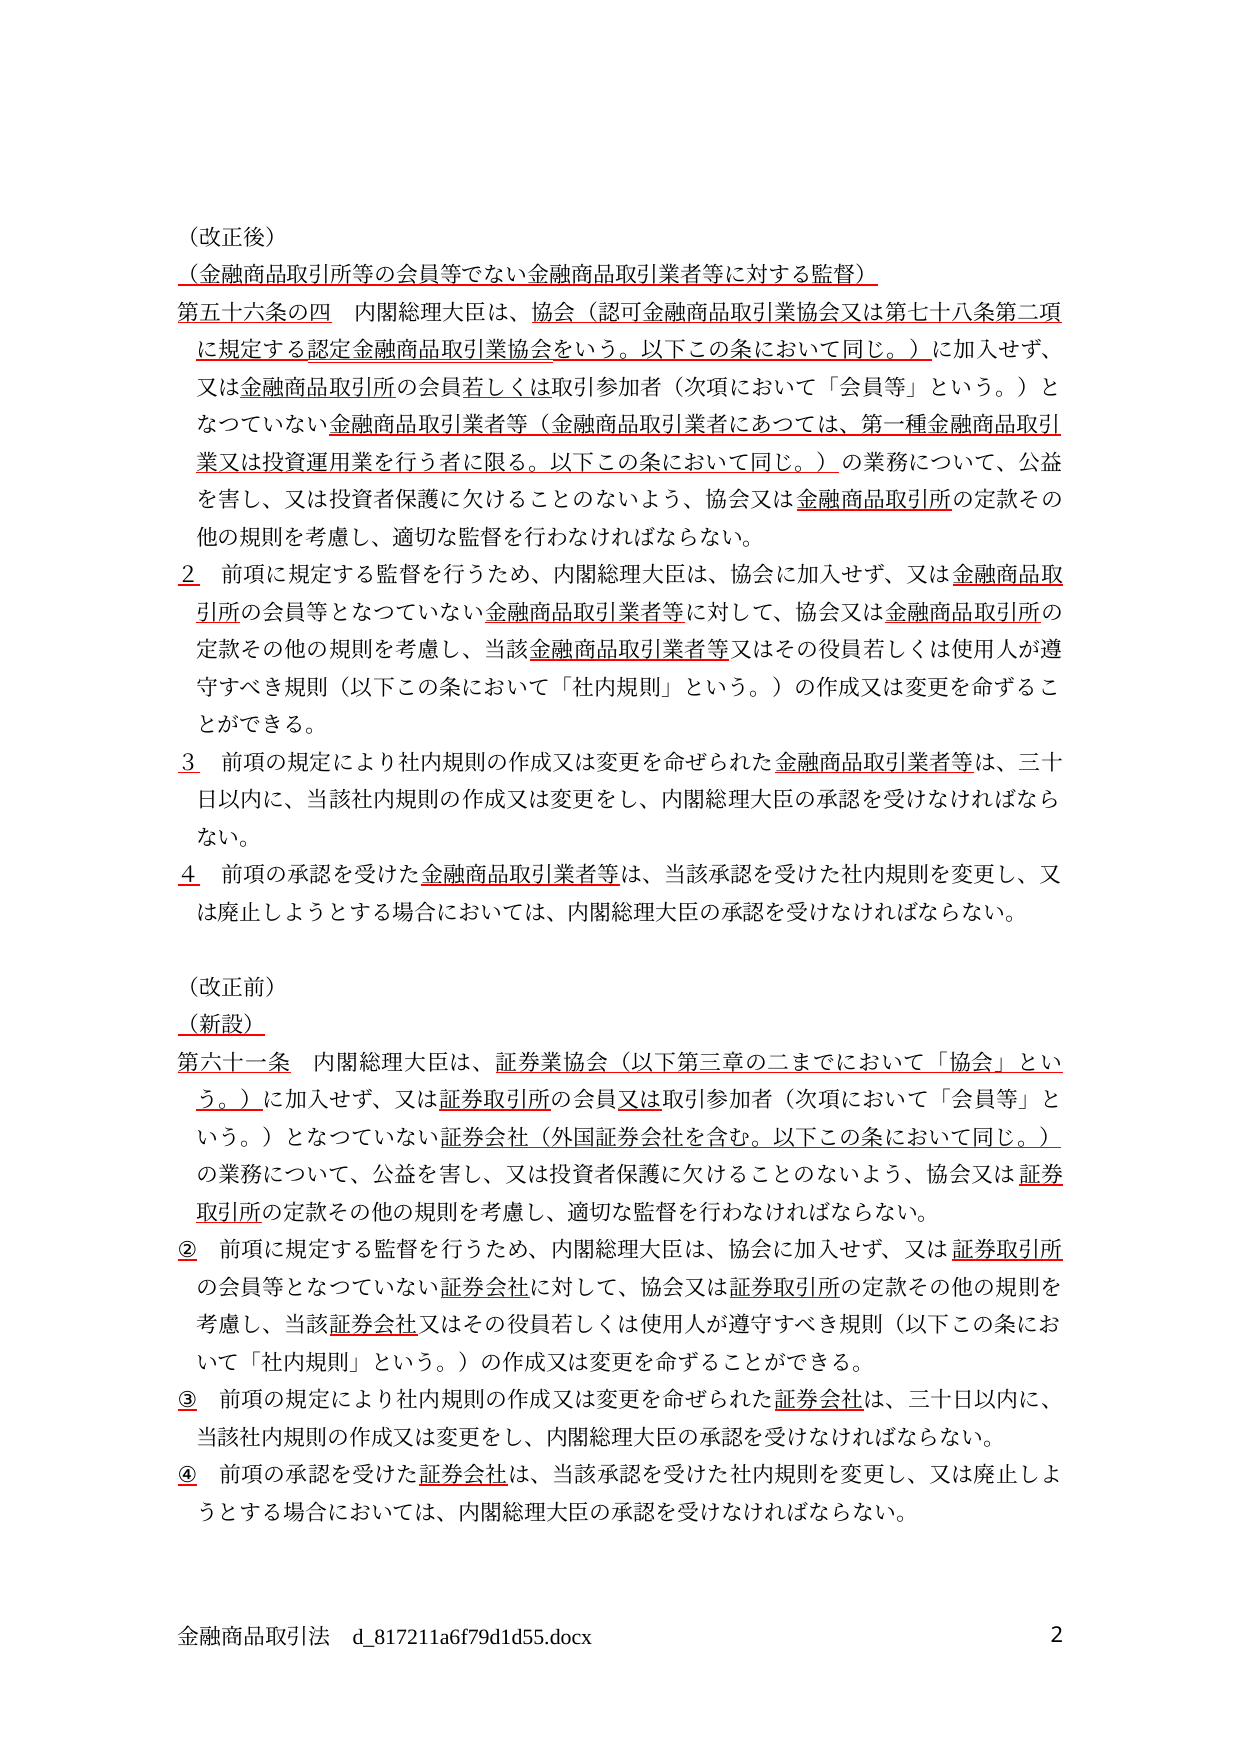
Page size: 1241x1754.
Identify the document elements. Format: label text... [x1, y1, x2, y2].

text （改正前） [177, 967, 1063, 1004]
text ② 前項に規定する監督を行うため、内閣総理大臣は、協会に加入せず、又は証券取引所の会員等となつていない証券会社に対して、協会又は証券取引所の定款その他の規則を考慮し、当該証券会社又はその役員若しくは使用人が遵守すべき規則（以下この条において「社内規則」という。）の作成又は変更を命ずることができる。 [177, 1229, 1063, 1379]
text 第六十一条 内閣総理大臣は、証券業協会（以下第三章の二までにおいて「協会」という。）に加入せず、又は証券取引所の会員又は取引参加者（次項において「会員等」という。）となつていない証券会社（外国証券会社を含む。以下この条において同じ。）の業務について、公益を害し、又は投資者保護に欠けることのないよう、協会又は証券取引所の定款その他の規則を考慮し、適切な監督を行わなければならない。 [177, 1042, 1063, 1229]
text （金融商品取引所等の会員等でない金融商品取引業者等に対する監督） [177, 254, 1063, 292]
text （改正後） [177, 217, 1063, 254]
text ４ 前項の承認を受けた金融商品取引業者等は、当該承認を受けた社内規則を変更し、又は廃止しようとする場合においては、内閣総理大臣の承認を受けなければならない。 [177, 854, 1063, 929]
text 第五十六条の四 内閣総理大臣は、協会（認可金融商品取引業協会又は第七十八条第二項に規定する認定金融商品取引業協会をいう。以下この条において同じ。）に加入せず、又は金融商品取引所の会員若しくは取引参加者（次項において「会員等」という。）となつていない金融商品取引業者等（金融商品取引業者にあつては、第一種金融商品取引業又は投資運用業を行う者に限る。以下この条において同じ。）の業務について、公益を害し、又は投資者保護に欠けることのないよう、協会又は金融商品取引所の定款その他の規則を考慮し、適切な監督を行わなければならない。 [177, 292, 1063, 554]
text ④ 前項の承認を受けた証券会社は、当該承認を受けた社内規則を変更し、又は廃止しようとする場合においては、内閣総理大臣の承認を受けなければならない。 [177, 1454, 1063, 1529]
text （新設） [177, 1004, 1063, 1042]
text ３ 前項の規定により社内規則の作成又は変更を命ぜられた金融商品取引業者等は、三十日以内に、当該社内規則の作成又は変更をし、内閣総理大臣の承認を受けなければならない。 [177, 742, 1063, 854]
text ２ 前項に規定する監督を行うため、内閣総理大臣は、協会に加入せず、又は金融商品取引所の会員等となつていない金融商品取引業者等に対して、協会又は金融商品取引所の定款その他の規則を考慮し、当該金融商品取引業者等又はその役員若しくは使用人が遵守すべき規則（以下この条において「社内規則」という。）の作成又は変更を命ずることができる。 [177, 554, 1063, 742]
text ③ 前項の規定により社内規則の作成又は変更を命ぜられた証券会社は、三十日以内に、当該社内規則の作成又は変更をし、内閣総理大臣の承認を受けなければならない。 [177, 1379, 1063, 1454]
